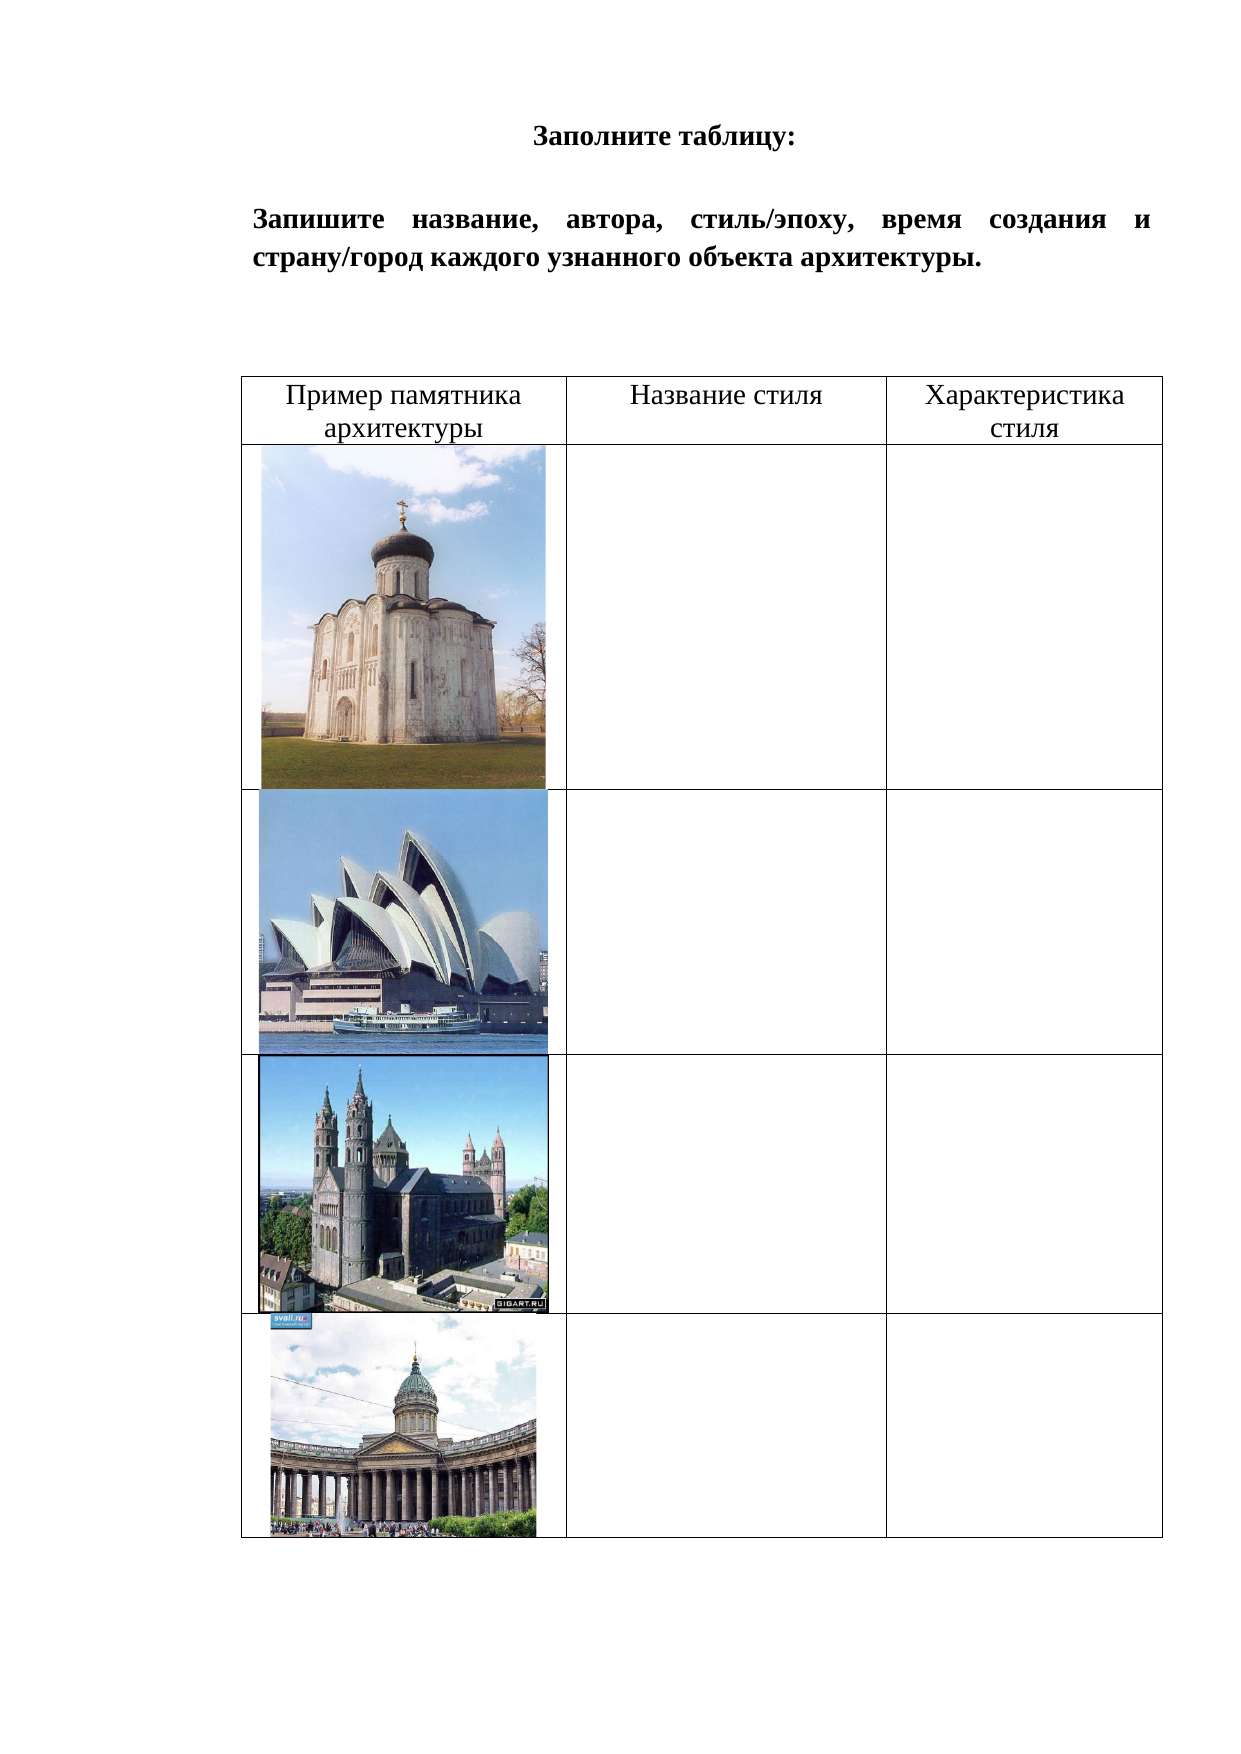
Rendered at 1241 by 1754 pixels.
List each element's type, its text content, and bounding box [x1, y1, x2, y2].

list Заполните таблицу: [177, 118, 1152, 152]
table_cell [242, 445, 261, 789]
table_cell [887, 1055, 1162, 1313]
table_cell [242, 790, 258, 1054]
table_cell [548, 790, 566, 1054]
table_cell [567, 790, 886, 1054]
table_cell [242, 1055, 258, 1313]
table_cell [549, 1055, 566, 1313]
table_cell [887, 790, 1162, 1054]
table_cell [242, 1314, 270, 1537]
picture [258, 445, 549, 1537]
table_cell [537, 1314, 566, 1537]
table_cell [567, 445, 886, 789]
table_cell [567, 1055, 886, 1313]
table_cell [567, 1314, 886, 1537]
table_cell [546, 445, 566, 789]
list Запишите название, автора, стиль/эпоху, время создания и страну/город каждого узнанного объекта архитектуры. [252, 201, 1152, 273]
table_cell [887, 1314, 1162, 1537]
table_header Характеристика стиля [887, 377, 1162, 444]
table_header Название стиля [567, 377, 886, 444]
table_cell [887, 445, 1162, 789]
table_header Пример памятника архитектуры [242, 377, 566, 444]
